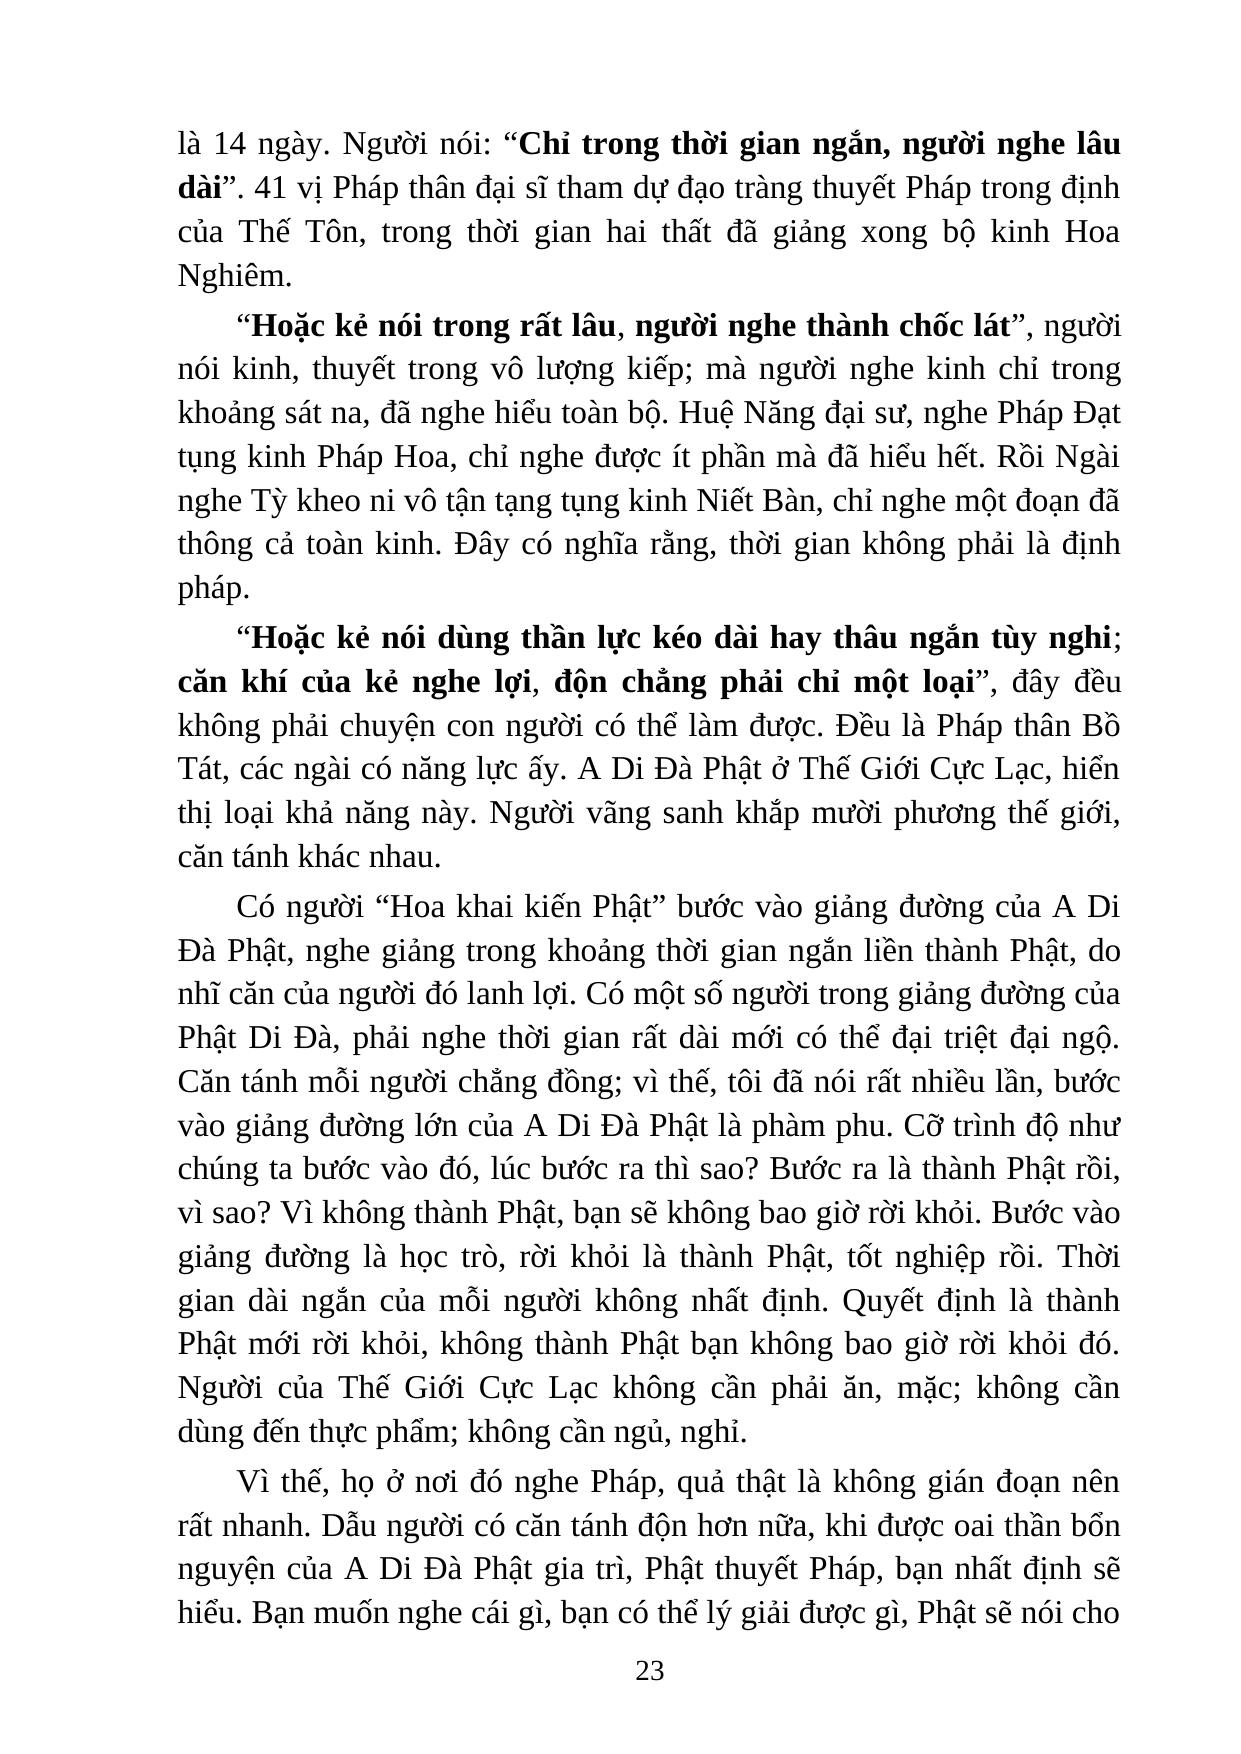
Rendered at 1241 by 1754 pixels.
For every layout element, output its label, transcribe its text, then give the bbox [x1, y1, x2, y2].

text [177, 118, 1122, 293]
text “Hoặc kẻ nói dùng thần lực kéo dài hay thâu ngắn tùy nghi; căn khí của kẻ nghe lợi, độn chẳng phải chỉ một loại”, đây đều không phải chuyện con người có thể làm được. Đều là Pháp thân Bồ Tát, các ngài có năng lực ấy. A Di Đà Phật ở Thế Giới Cực Lạc, hiển thị loại khả năng này. Người vãng sanh khắp mười phương thế giới, căn tánh khác nhau. [177, 612, 1122, 874]
text Có người “Hoa khai kiến Phật” bước vào giảng đường của A Di Đà Phật, nghe giảng trong khoảng thời gian ngắn liền thành Phật, do nhĩ căn của người đó lanh lợi. Có một số người trong giảng đường của Phật Di Đà, phải nghe thời gian rất dài mới có thể đại triệt đại ngộ. Căn tánh mỗi người chẳng đồng; vì thế, tôi đã nói rất nhiều lần, bước vào giảng đường lớn của A Di Đà Phật là phàm phu. Cỡ trình độ như chúng ta bước vào đó, lúc bước ra thì sao? Bước ra là thành Phật rồi, vì sao? Vì không thành Phật, bạn sẽ không bao giờ rời khỏi. Bước vào giảng đường là học trò, rời khỏi là thành Phật, tốt nghiệp rồi. Thời gian dài ngắn của mỗi người không nhất định. Quyết định là thành Phật mới rời khỏi, không thành Phật bạn không bao giờ rời khỏi đó. Người của Thế Giới Cực Lạc không cần phải ăn, mặc; không cần dùng đến thực phẩm; không cần ngủ, nghỉ. [177, 881, 1122, 1449]
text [177, 1456, 1122, 1631]
text “Hoặc kẻ nói trong rất lâu, người nghe thành chốc lát”, người nói kinh, thuyết trong vô lượng kiếp; mà người nghe kinh chỉ trong khoảng sát na, đã nghe hiểu toàn bộ. Huệ Năng đại sư, nghe Pháp Đạt tụng kinh Pháp Hoa, chỉ nghe được ít phần mà đã hiểu hết. Rồi Ngài nghe Tỳ kheo ni vô tận tạng tụng kinh Niết Bàn, chỉ nghe một đoạn đã thông cả toàn kinh. Đây có nghĩa rằng, thời gian không phải là định pháp. [177, 299, 1122, 606]
